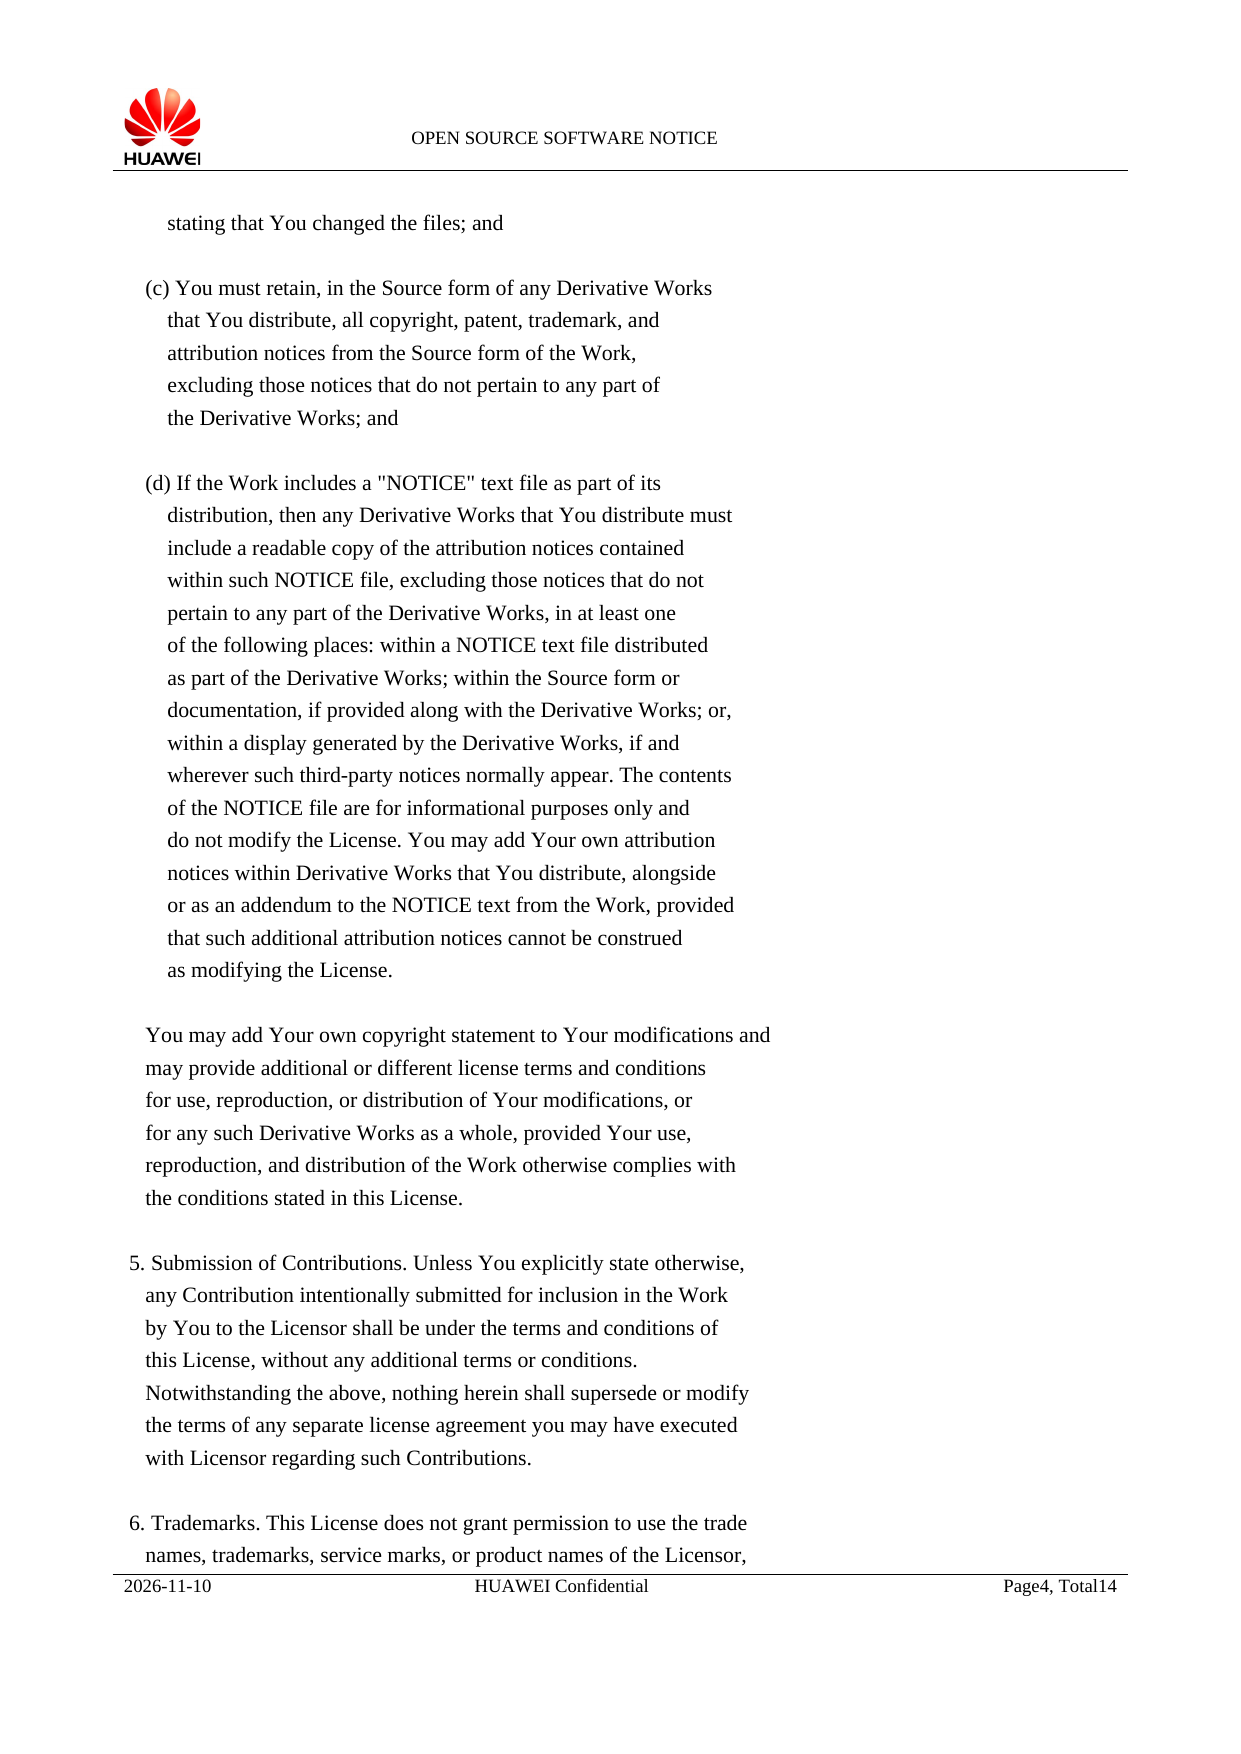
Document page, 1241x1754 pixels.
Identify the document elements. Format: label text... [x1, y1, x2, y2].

picture [124, 88, 201, 165]
